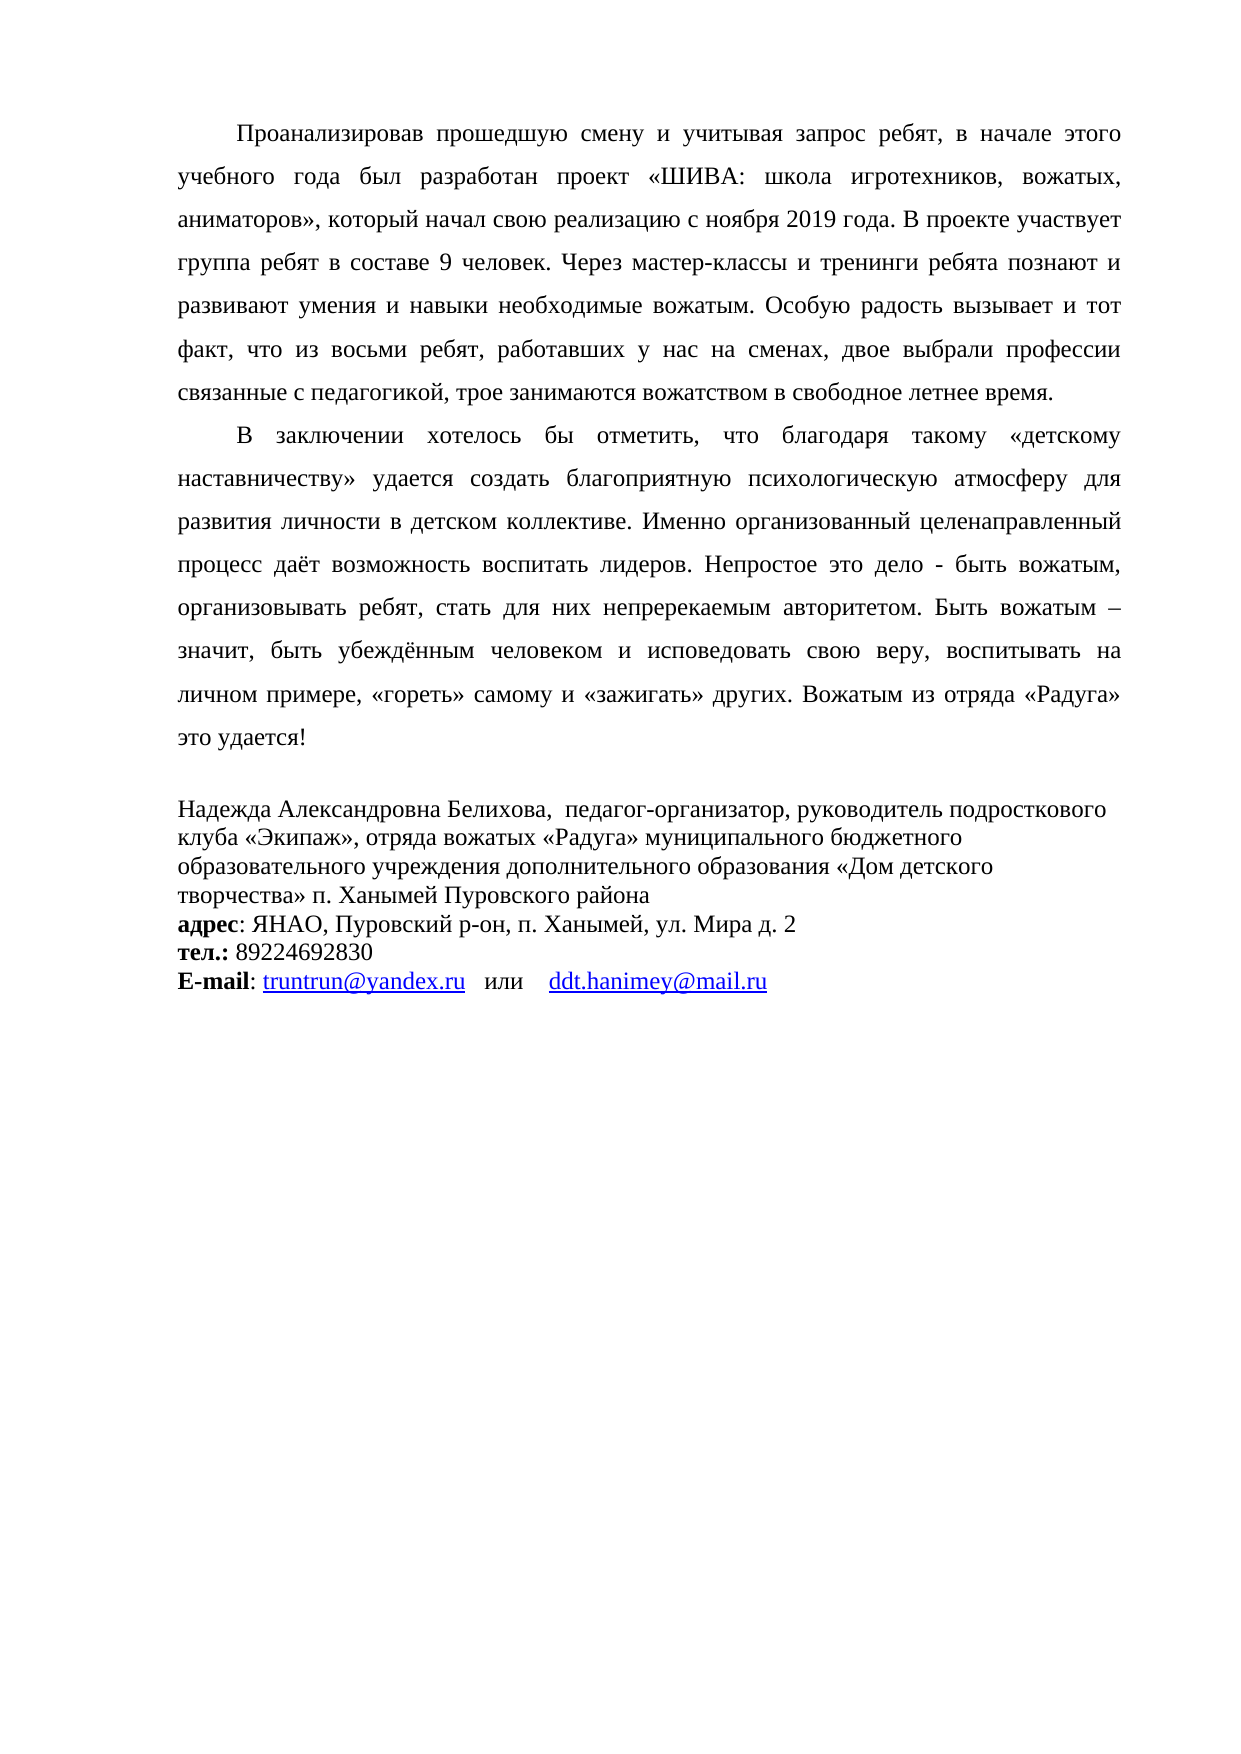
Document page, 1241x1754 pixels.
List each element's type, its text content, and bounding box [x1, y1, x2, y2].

text Надежда Александровна Белихова, педагог-организатор, руководитель подросткового клуба «Экипаж», отряда вожатых «Радуга» муниципального бюджетного образовательного учреждения дополнительного образования «Дом детского творчества» п. Ханымей Пуровского района [177, 794, 1122, 909]
text Проанализировав прошедшую смену и учитывая запрос ребят, в начале этого учебного года был разработан проект «ШИВА: школа игротехников, вожатых, аниматоров», который начал свою реализацию с ноября 2019 года. В проекте участвует группа ребят в составе 9 человек. Через мастер-классы и тренинги ребята познают и развивают умения и навыки необходимые вожатым. Особую радость вызывает и тот факт, что из восьми ребят, работавших у нас на сменах, двое выбрали профессии связанные с педагогикой, трое занимаются вожатством в свободное летнее время. [177, 118, 1122, 406]
text В заключении хотелось бы отметить, что благодаря такому «детскому наставничеству» удается создать благоприятную психологическую атмосферу для развития личности в детском коллективе. Именно организованный целенаправленный процесс даёт возможность воспитать лидеров. Непростое это дело - быть вожатым, организовывать ребят, стать для них непререкаемым авторитетом. Быть вожатым – значит, быть убеждённым человеком и исповедовать свою веру, воспитывать на личном примере, «гореть» самому и «зажигать» других. Вожатым из отряда «Радуга» это удается! [177, 420, 1122, 751]
text адрес: ЯНАО, Пуровский р-он, п. Ханымей, ул. Мира д. 2 [177, 909, 1122, 937]
text тел.: 89224692830 [177, 937, 1122, 966]
text Е-mail: truntrun@yandex.ru или ddt.hanimey@mail.ru [177, 966, 1122, 995]
